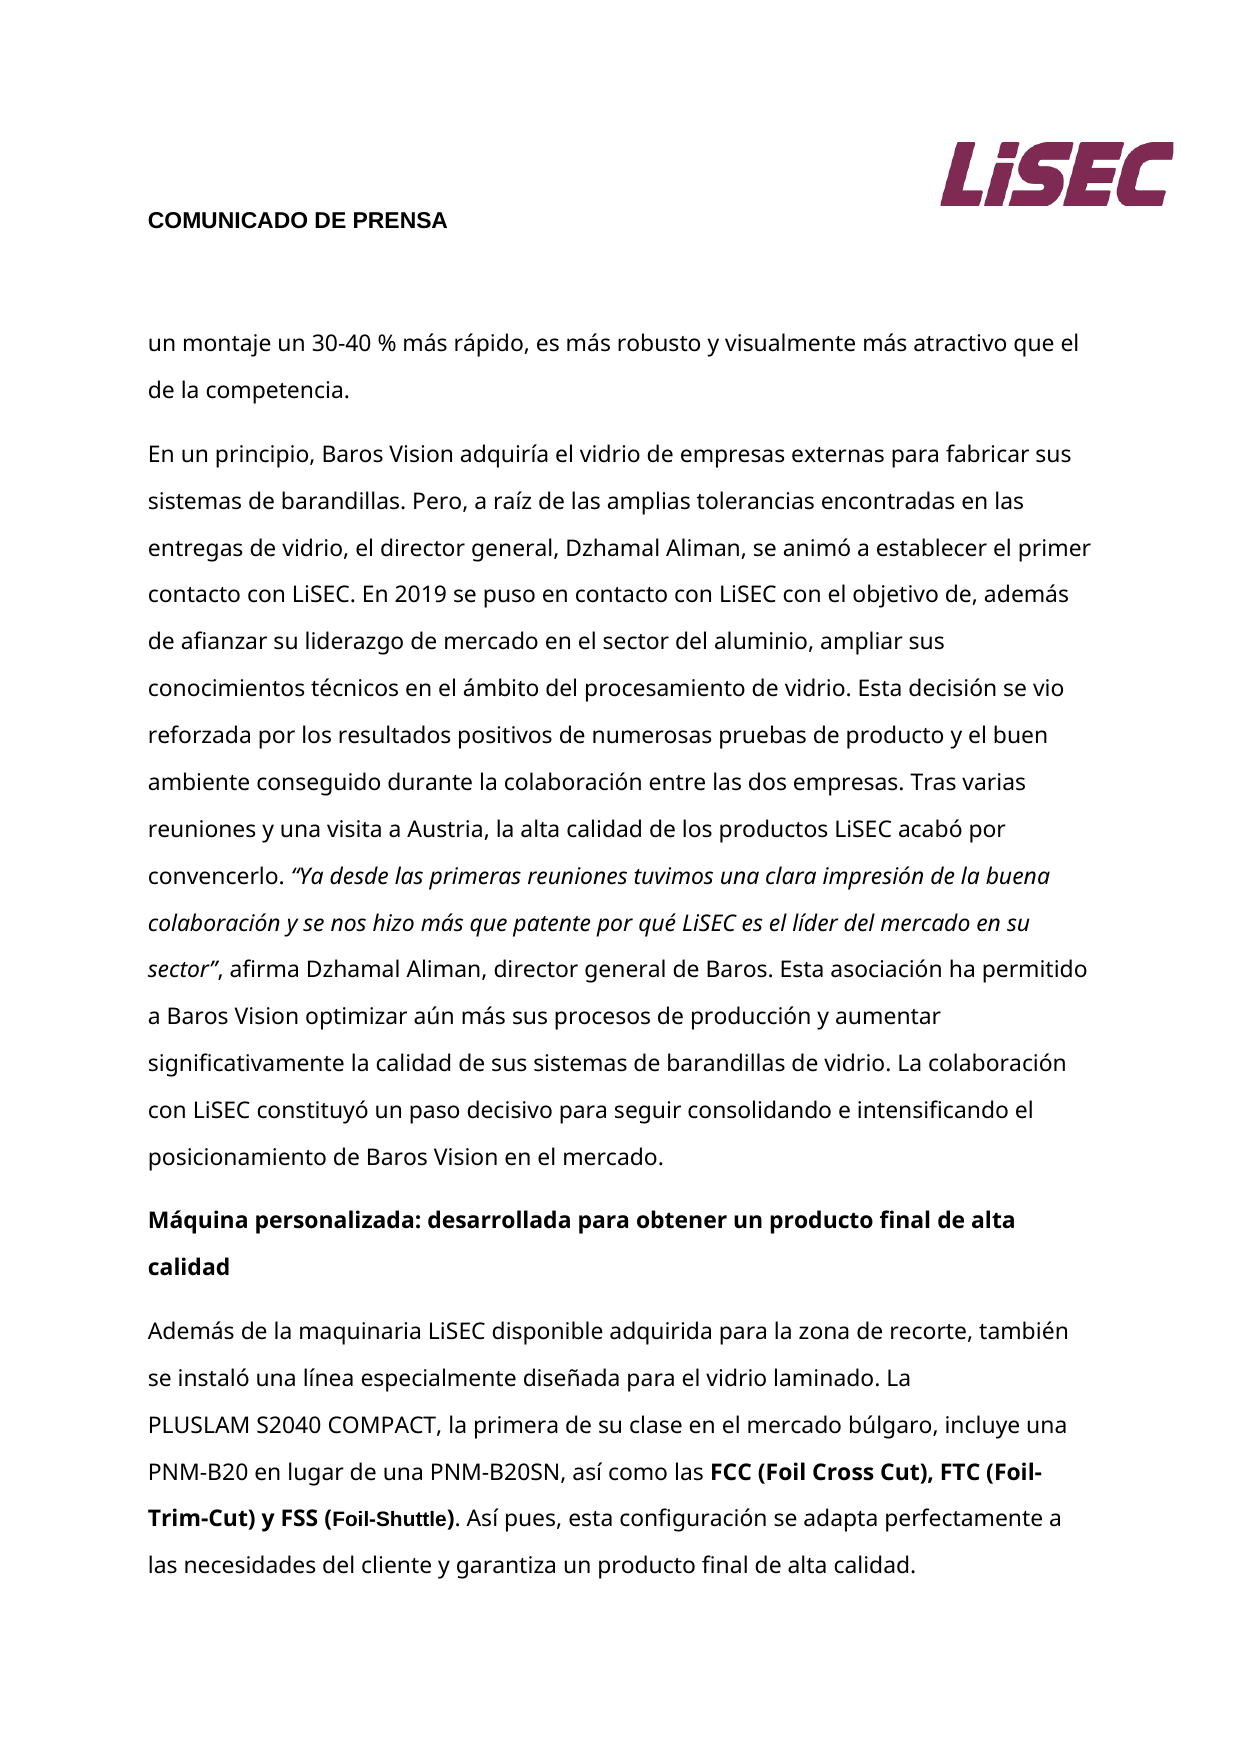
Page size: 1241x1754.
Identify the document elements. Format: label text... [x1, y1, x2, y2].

text Además de la maquinaria LiSEC disponible adquirida para la zona de recorte, también se instaló una línea especialmente diseñada para el vidrio laminado. La PLUSLAM S2040 COMPACT, la primera de su clase en el mercado búlgaro, incluye una PNM-B20 en lugar de una PNM-B20SN, así como las FCC (Foil Cross Cut), FTC (Foil-Trim-Cut) y FSS (Foil-Shuttle). Así pues, esta configuración se adapta perfectamente a las necesidades del cliente y garantiza un producto final de alta calidad. [148, 1315, 1093, 1581]
text En un principio, Baros Vision adquiría el vidrio de empresas externas para fabricar sus sistemas de barandillas. Pero, a raíz de las amplias tolerancias encontradas en las entregas de vidrio, el director general, Dzhamal Aliman, se animó a establecer el primer contacto con LiSEC. En 2019 se puso en contacto con LiSEC con el objetivo de, además de afianzar su liderazgo de mercado en el sector del aluminio, ampliar sus conocimientos técnicos en el ámbito del procesamiento de vidrio. Esta decisión se vio reforzada por los resultados positivos de numerosas pruebas de producto y el buen ambiente conseguido durante la colaboración entre las dos empresas. Tras varias reuniones y una visita a Austria, la alta calidad de los productos LiSEC acabó por convencerlo. “Ya desde las primeras reuniones tuvimos una clara impresión de la buena colaboración y se nos hizo más que patente por qué LiSEC es el líder del mercado en su sector”, afirma Dzhamal Aliman, director general de Baros. Esta asociación ha permitido a Baros Vision optimizar aún más sus procesos de producción y aumentar significativamente la calidad de sus sistemas de barandillas de vidrio. La colaboración con LiSEC constituyó un paso decisivo para seguir consolidando e intensificando el posicionamiento de Baros Vision en el mercado. [148, 438, 1093, 1172]
picture [939, 142, 1173, 205]
text Máquina personalizada: desarrollada para obtener un producto final de alta calidad [148, 1204, 1093, 1283]
